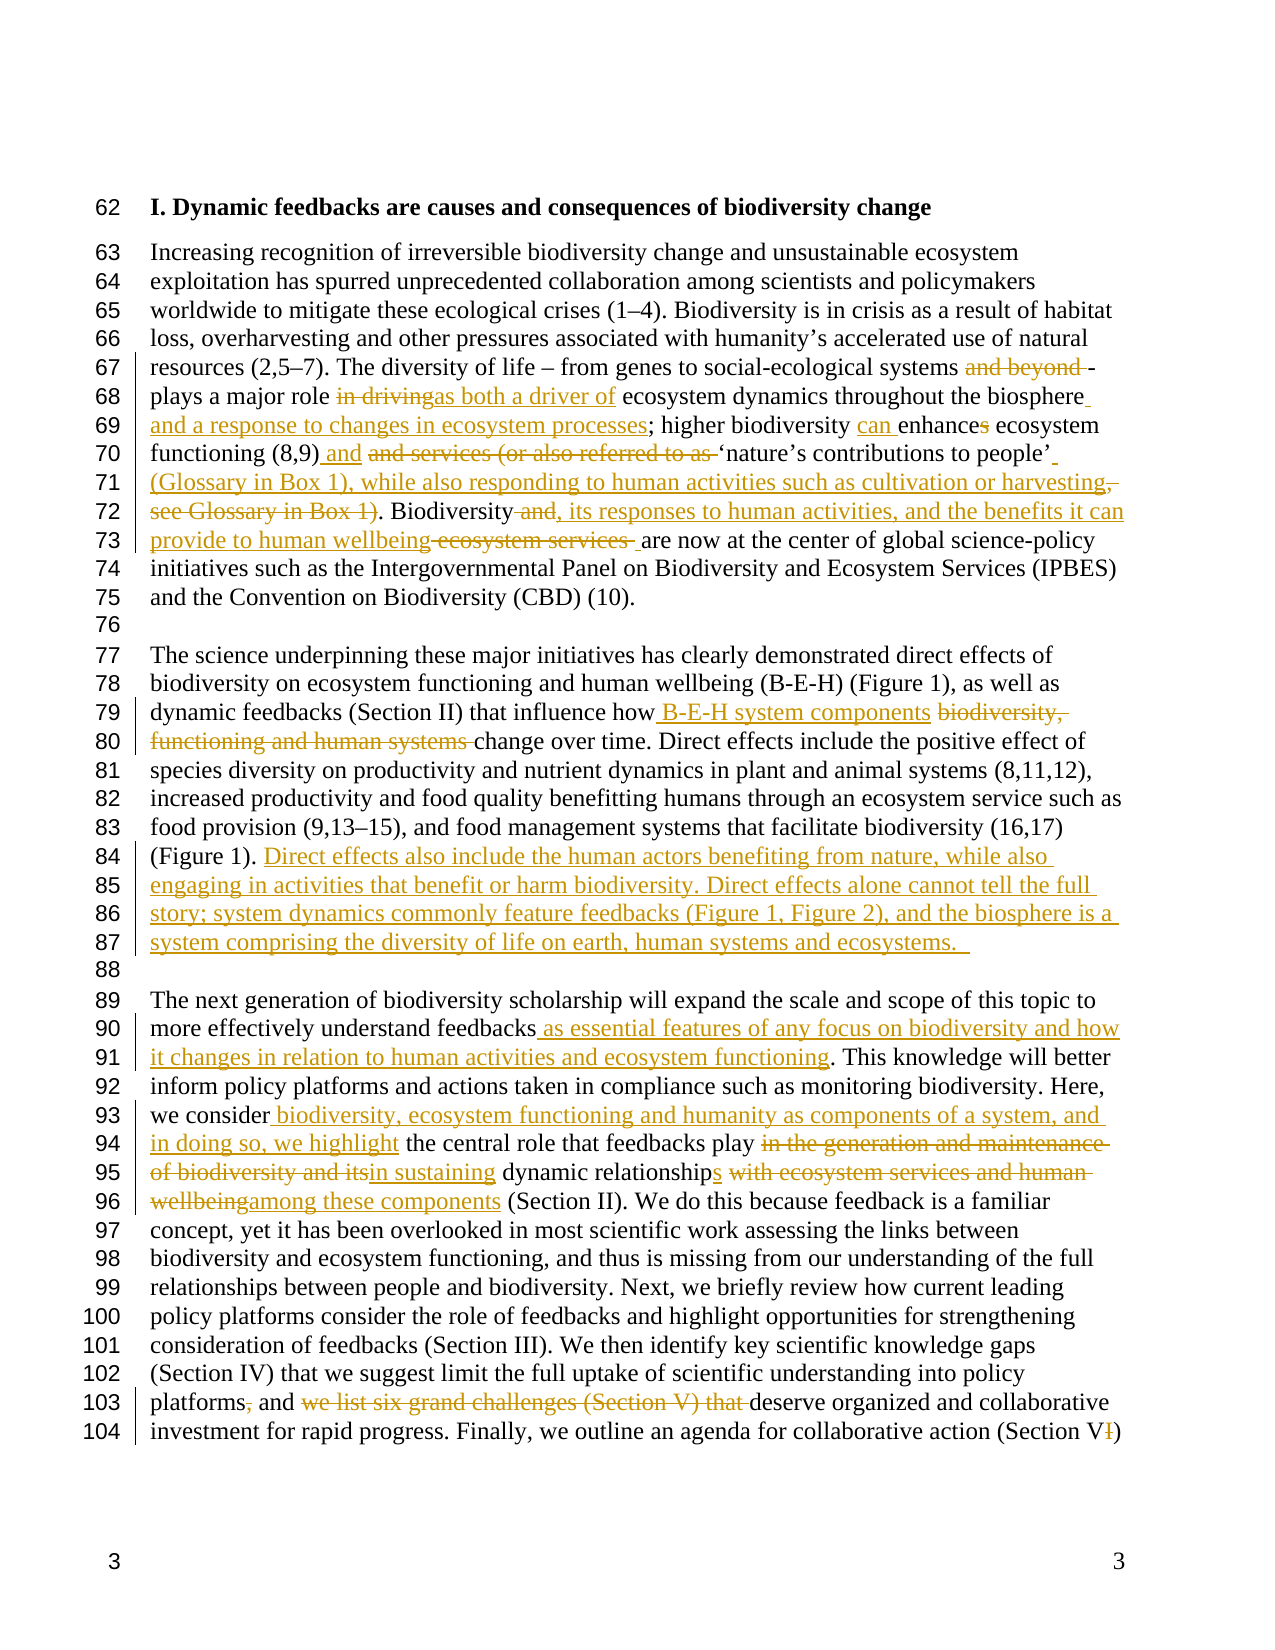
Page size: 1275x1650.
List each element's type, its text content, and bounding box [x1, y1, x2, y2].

text Increasing recognition of irreversible biodiversity change and unsustainable ecosystem exploitation has spurred unprecedented collaboration among scientists and policymakers worldwide to mitigate these ecological crises (1–4). Biodiversity is in crisis as a result of habitat loss, overharvesting and other pressures associated with humanity’s accelerated use of natural resources (2,5–7). The diversity of life – from genes to social-ecological systems - plays a major role ecosystem dynamics throughout the biosphere; higher biodiversity enhance ecosystem functioning (8,9) ‘nature’s contributions to people’. Biodiversityare now at the center of global science-policy initiatives such as the Intergovernmental Panel on Biodiversity and Ecosystem Services (IPBES) and the Convention on Biodiversity (CBD) (10). [150, 237, 1125, 611]
text The science underpinning these major initiatives has clearly demonstrated direct effects of biodiversity on ecosystem functioning and human wellbeing (B-E-H) (Figure 1), as well as dynamic feedbacks (Section II) that influence how change over time. Direct effects include the positive effect of species diversity on productivity and nutrient dynamics in plant and animal systems (8,11,12), increased productivity and food quality benefitting humans through an ecosystem service such as food provision (9,13–15), and food management systems that facilitate biodiversity (16,17)(Figure 1). [150, 640, 1125, 956]
subtitle I. Dynamic feedbacks are causes and consequences of biodiversity change [150, 192, 1125, 220]
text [150, 985, 1125, 1445]
